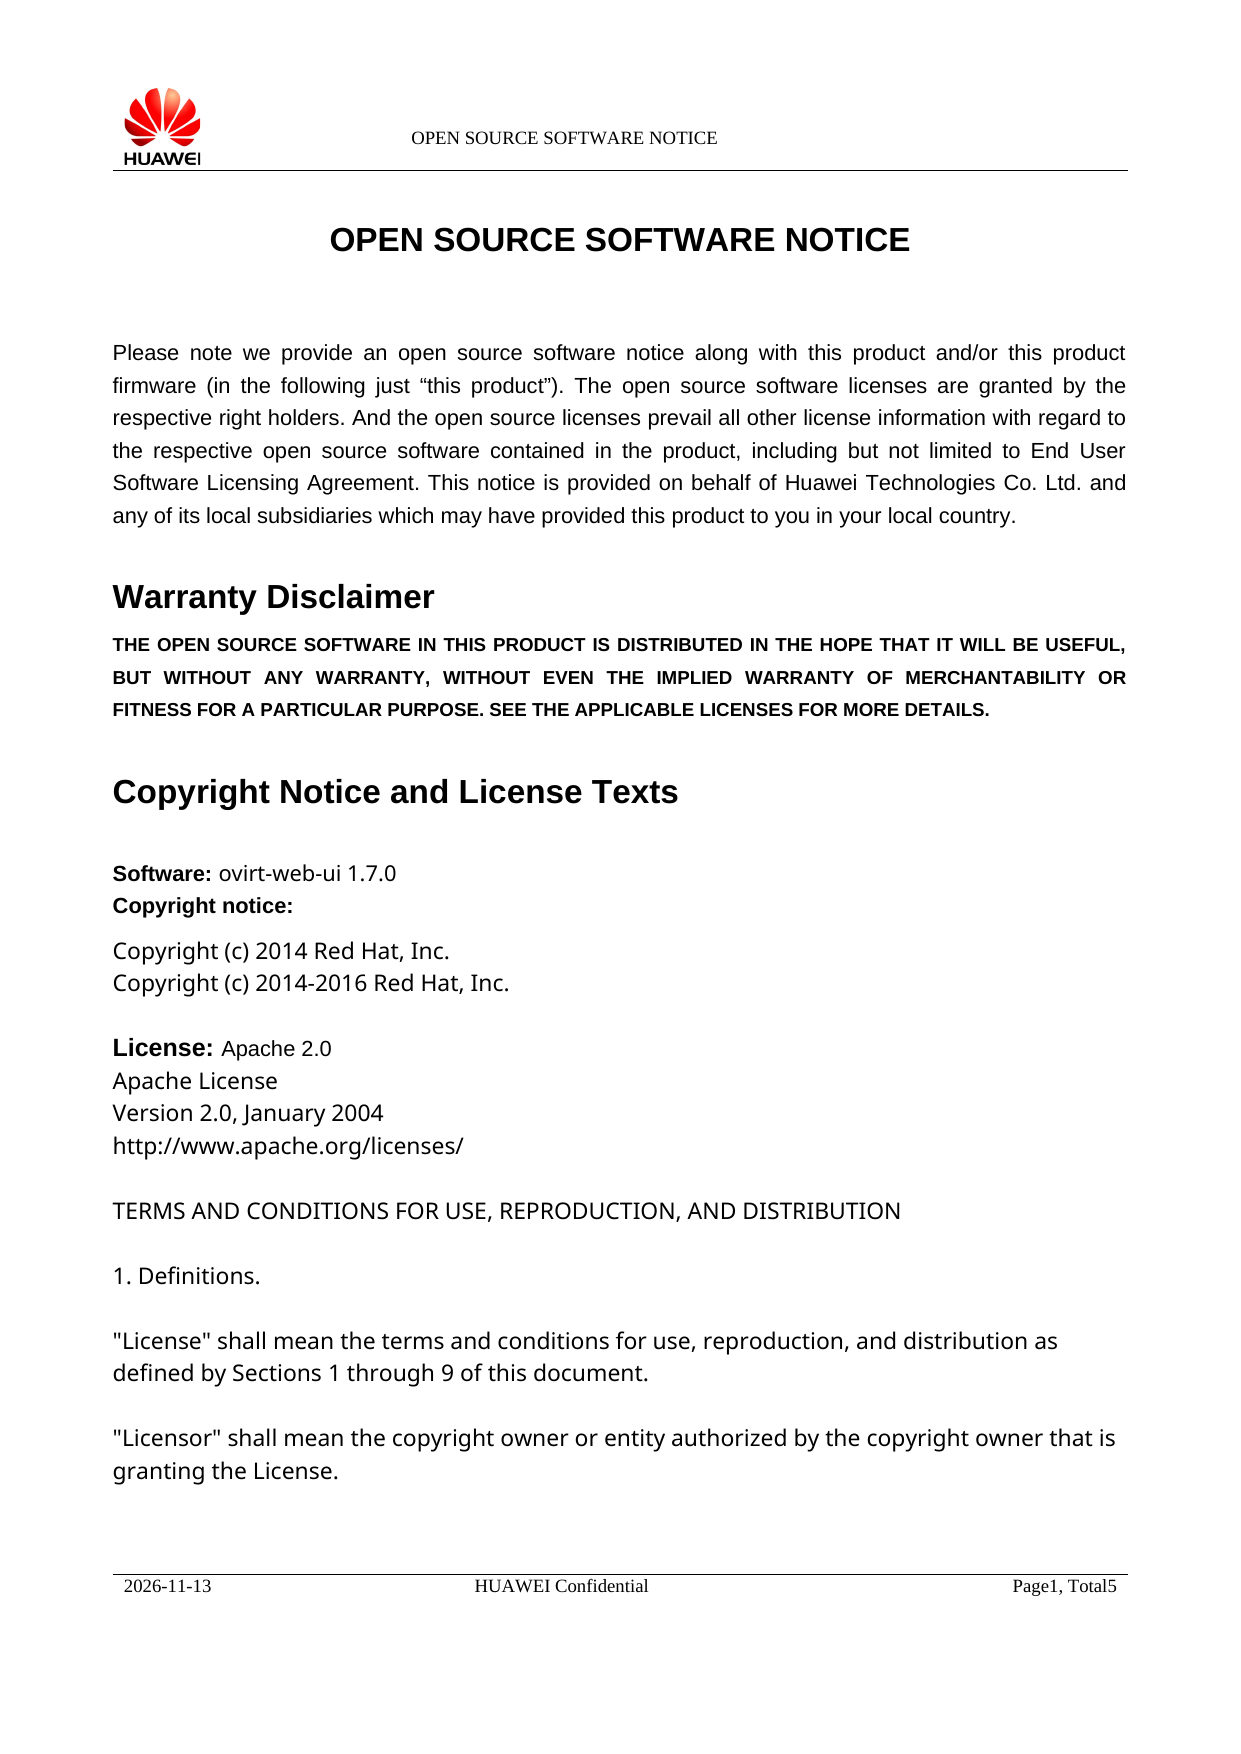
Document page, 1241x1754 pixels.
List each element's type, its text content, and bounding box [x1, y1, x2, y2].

text Apache License [112, 1064, 1128, 1096]
text "License" shall mean the terms and conditions for use, reproduction, and distribution as defined by Sections 1 through 9 of this document. [112, 1324, 1128, 1389]
text OPEN SOURCE SOFTWARE NOTICE [112, 206, 1128, 271]
text Version 2.0, January 2004 [112, 1096, 1128, 1129]
text The open source software in this product is distributed in the hope that it will be useful, but WITHOUT ANY WARRANTY, without even the implied warranty of MERCHANTABILITY or FITNESS FOR A PARTICULAR PURPOSE. See the applicable licenses for more details. [112, 629, 1128, 726]
text "Licensor" shall mean the copyright owner or entity authorized by the copyright owner that is granting the License. [112, 1421, 1128, 1486]
text http://www.apache.org/licenses/ [112, 1129, 1128, 1161]
picture [124, 88, 201, 165]
text 1. Definitions. [112, 1259, 1128, 1291]
text License: Apache 2.0 [112, 1031, 1128, 1064]
text Warranty Disclaimer [112, 564, 1128, 629]
text Copyright notice: [112, 889, 1128, 921]
text Please note we provide an open source software notice along with this product and/or this product firmware (in the following just “this product”). The open source software licenses are granted by the respective right holders. And the open source licenses prevail all other license information with regard to the respective open source software contained in the product, including but not limited to End User Software Licensing Agreement. This notice is provided on behalf of Huawei Technologies Co. Ltd. and any of its local subsidiaries which may have provided this product to you in your local country. [112, 336, 1128, 531]
title Software: ovirt-web-ui 1.7.0 [112, 856, 1128, 889]
text Copyright (c) 2014 Red Hat, Inc. Copyright (c) 2014-2016 Red Hat, Inc. [112, 934, 1128, 1031]
text TERMS AND CONDITIONS FOR USE, REPRODUCTION, AND DISTRIBUTION [112, 1194, 1128, 1226]
text Copyright Notice and License Texts [112, 759, 1128, 824]
